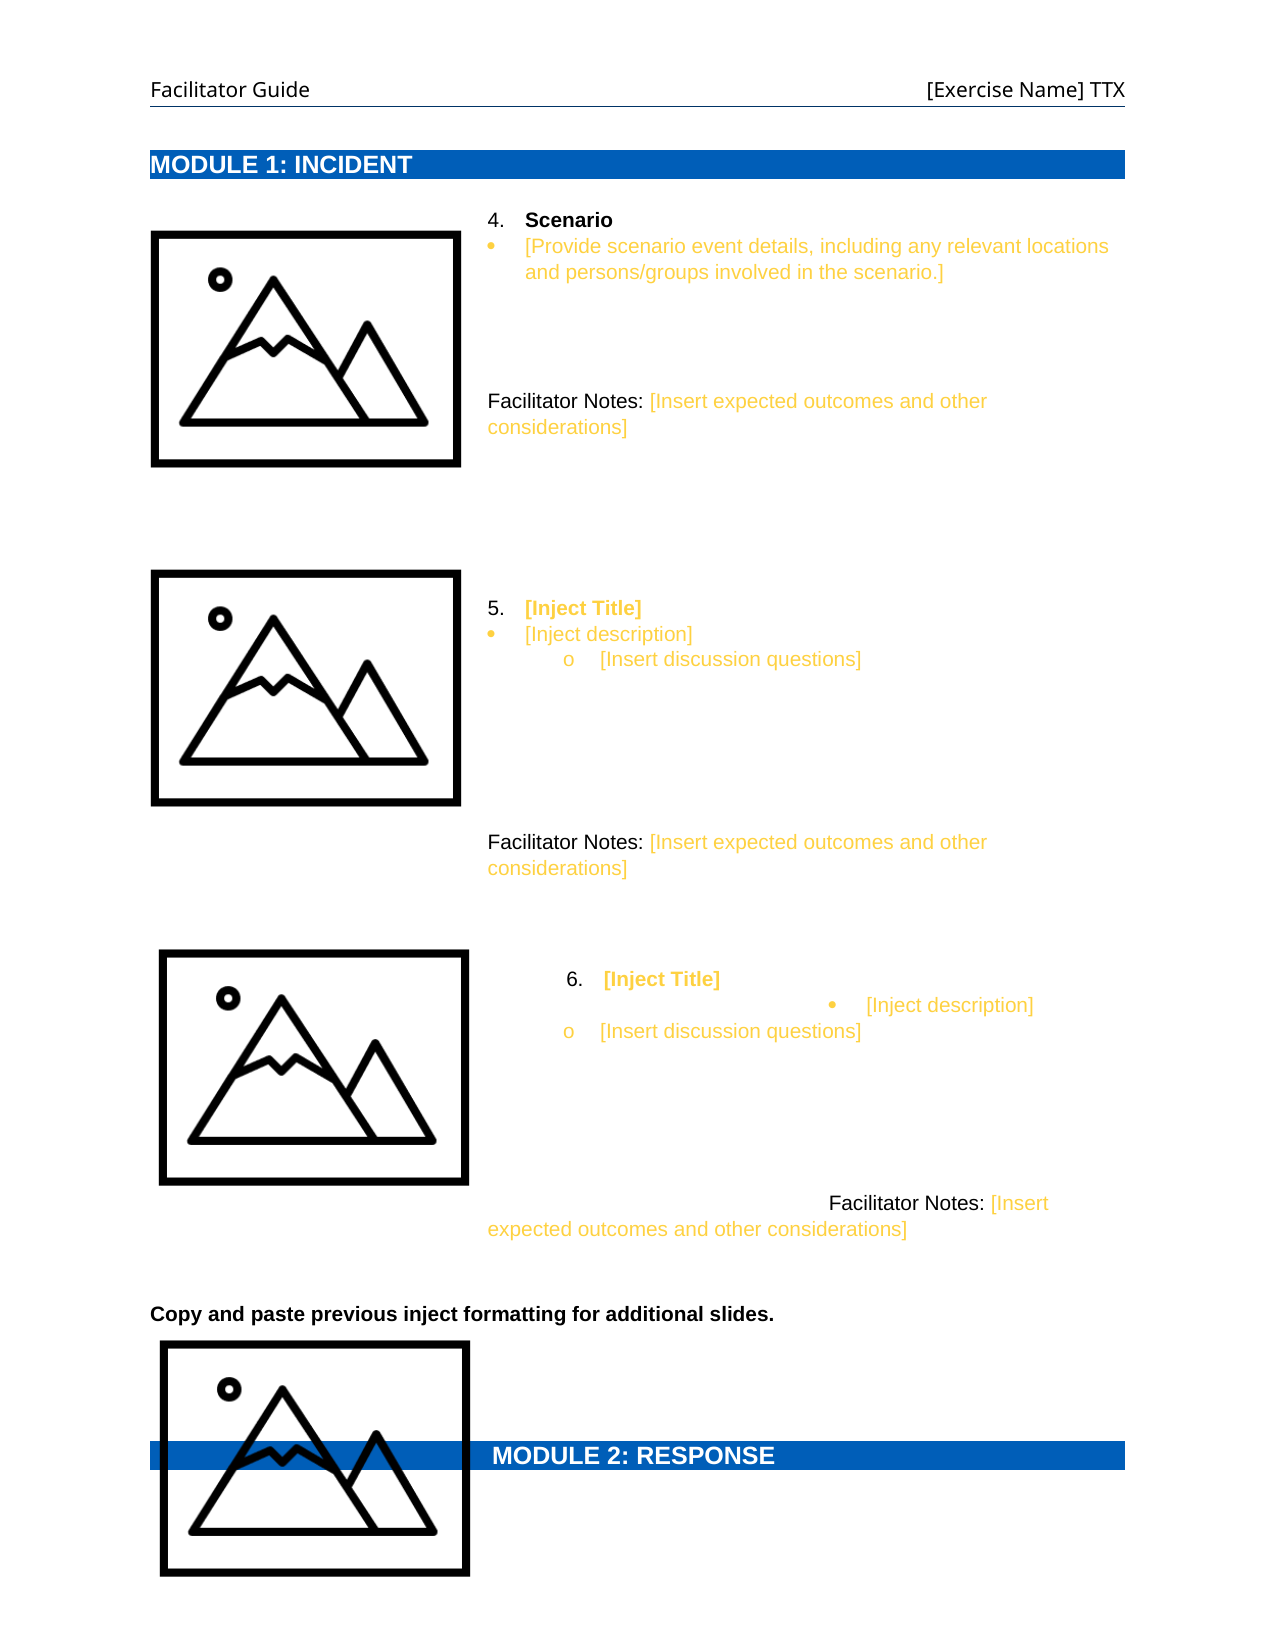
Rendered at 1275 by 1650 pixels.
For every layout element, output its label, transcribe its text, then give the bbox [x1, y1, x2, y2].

list [Insert discussion questions] [562, 1018, 1125, 1044]
subtitle Module 2: Response [473, 1441, 1125, 1470]
picture [152, 942, 472, 1190]
picture [144, 563, 464, 811]
list [Inject description] [487, 621, 1125, 645]
list [Inject Title] [487, 596, 1125, 619]
picture [153, 1333, 473, 1581]
list Scenario [487, 208, 1125, 232]
picture [144, 224, 464, 472]
list [Inject Title] [472, 967, 1125, 991]
list Facilitator Notes: [Insert expected outcomes and other considerations] [487, 830, 1125, 880]
list Facilitator Notes: [Insert expected outcomes and other considerations] [487, 1191, 1125, 1240]
list [Provide scenario event details, including any relevant locations and persons/groups involved in the scenario.] [487, 234, 1125, 284]
list Facilitator Notes: [Insert expected outcomes and other considerations] [487, 389, 1125, 439]
list [Inject description] [487, 993, 1125, 1017]
text Copy and paste previous inject formatting for additional slides. [150, 1301, 1125, 1325]
subtitle Module 1: Incident [150, 150, 1125, 179]
list [Insert discussion questions] [562, 647, 1125, 673]
